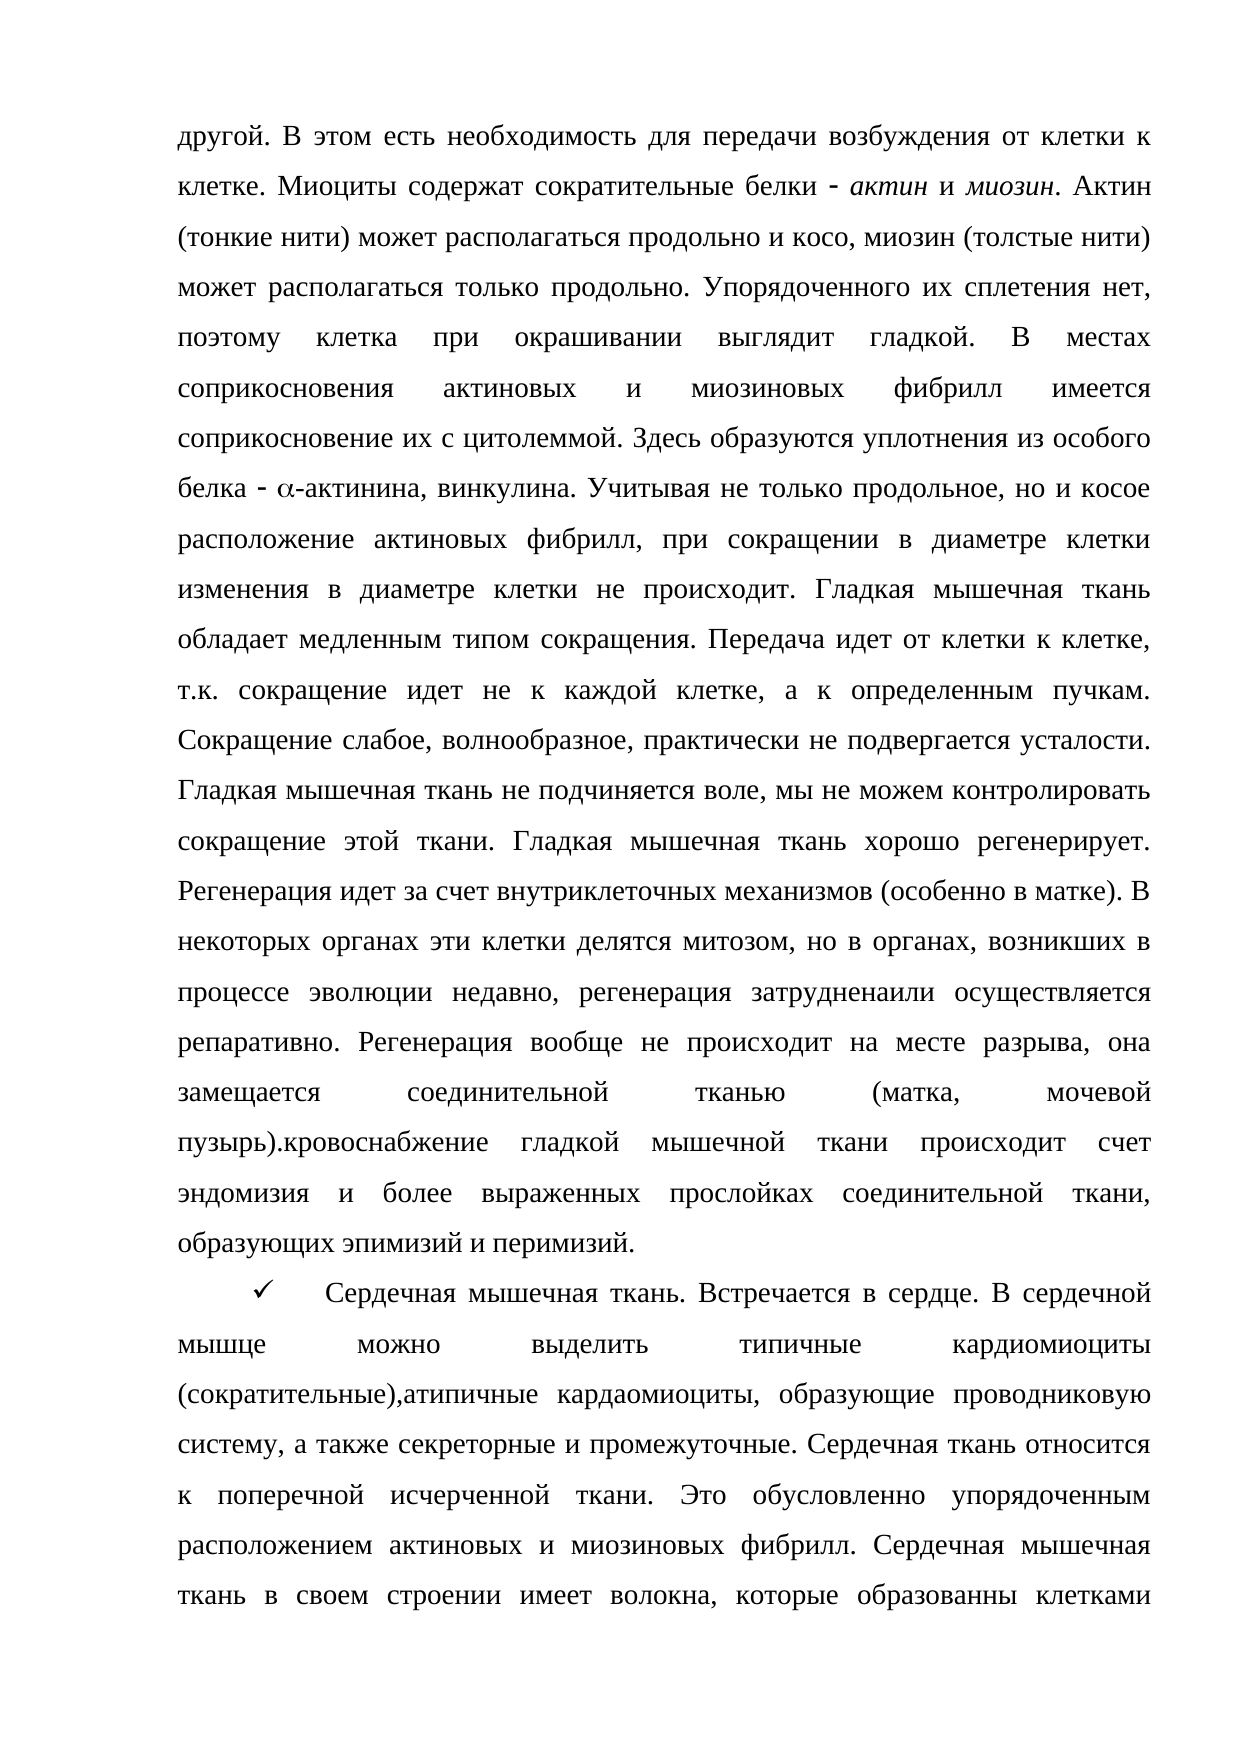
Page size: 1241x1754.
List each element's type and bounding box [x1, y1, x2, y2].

list [177, 118, 1152, 1259]
list [177, 1276, 1152, 1611]
